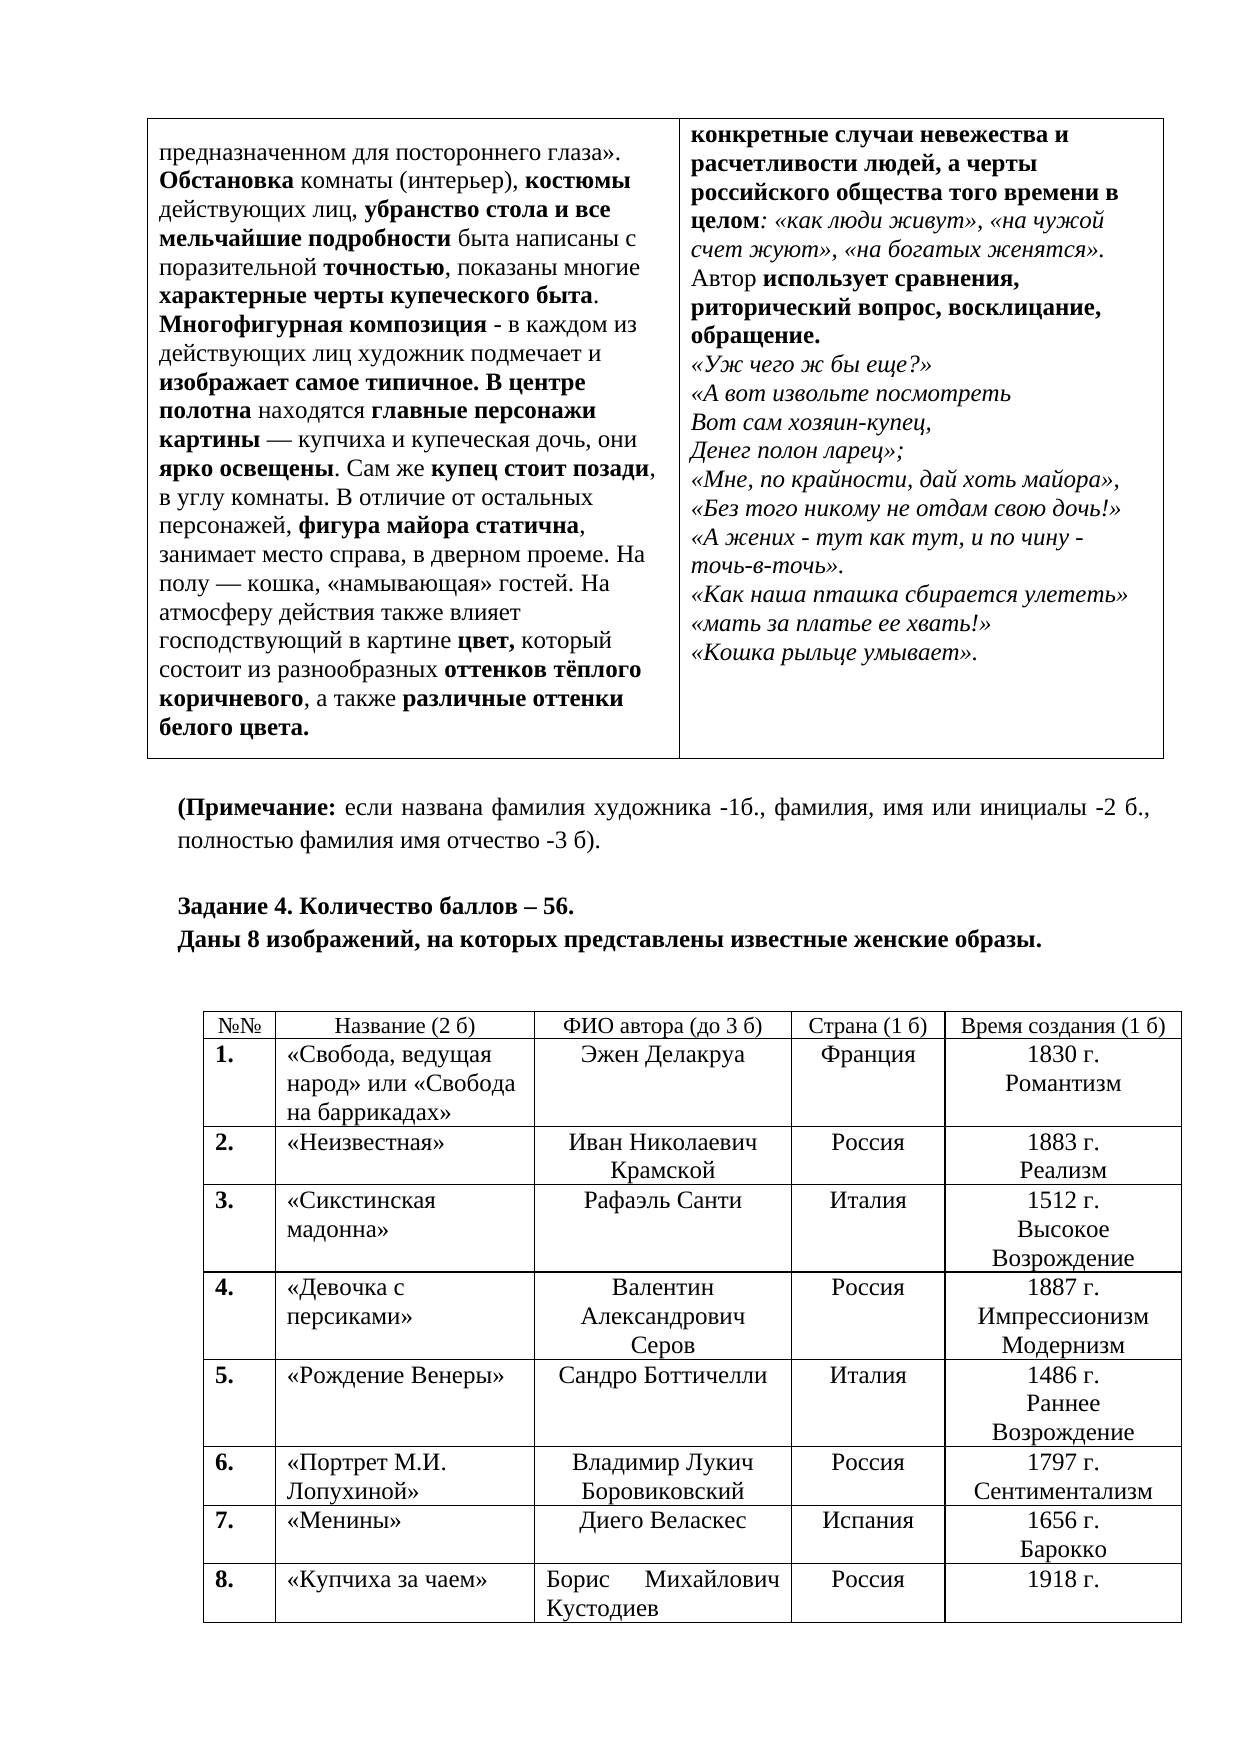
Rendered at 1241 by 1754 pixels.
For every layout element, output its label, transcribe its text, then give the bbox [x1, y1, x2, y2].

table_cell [680, 119, 1163, 758]
table_cell «Менины» [276, 1506, 534, 1563]
table_cell 1. [204, 1039, 275, 1126]
table_cell «Свобода, ведущая народ» или «Свобода на баррикадах» [276, 1039, 534, 1126]
table_cell . [946, 1564, 1181, 1622]
table_cell Испания [792, 1506, 944, 1563]
table_header Страна (1 б) [792, 1012, 944, 1038]
table_cell . Романтизм [946, 1039, 1181, 1126]
table_cell «Неизвестная» [276, 1127, 534, 1184]
table_cell Иван Николаевич Крамской [535, 1127, 791, 1184]
table_cell «Купчиха за чаем» [276, 1564, 534, 1622]
table_cell Россия [792, 1273, 944, 1359]
table_cell Франция [792, 1039, 944, 1126]
table_cell Рафаэль Санти [535, 1185, 791, 1271]
table_cell Россия [792, 1127, 944, 1184]
table_cell 7. [204, 1506, 275, 1563]
table_cell Валентин Александрович Серов [535, 1273, 791, 1359]
text Даны 8 изображений, на которых представлены известные женские образы. [177, 924, 1152, 953]
table_cell . Реализм [946, 1127, 1181, 1184]
table_cell 2. [204, 1127, 275, 1184]
table_cell 6. [204, 1447, 275, 1504]
table_cell . Импрессионизм Модернизм [946, 1273, 1181, 1359]
table_cell . Высокое Возрождение [946, 1185, 1181, 1271]
table_cell Эжен Делакруа [535, 1039, 791, 1126]
table_cell «Рождение Венеры» [276, 1360, 534, 1446]
table_cell . Сентиментализм [946, 1447, 1181, 1504]
table_cell . Барокко [946, 1506, 1181, 1563]
table_cell 3. [204, 1185, 275, 1271]
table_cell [148, 119, 679, 758]
table_cell Сандро Боттичелли [535, 1360, 791, 1446]
table_cell «Девочка с персиками» [276, 1273, 534, 1359]
table_header Время создания (1 б) [946, 1012, 1181, 1038]
text Задание 4. Количество баллов – 56. [177, 891, 1152, 920]
table_cell . Раннее Возрождение [946, 1360, 1181, 1446]
table_header ФИО автора (до 3 б) [535, 1012, 791, 1038]
text (Примечание: если названа фамилия художника -1б., фамилия, имя или инициалы -2 б., полностью фамилия имя отчество -3 б). [177, 821, 1152, 854]
table_cell 4. [204, 1273, 275, 1359]
table_header Название (2 б) [276, 1012, 534, 1038]
table_header №№ [204, 1012, 275, 1038]
table_cell Италия [792, 1360, 944, 1446]
table_cell «Сикстинская мадонна» [276, 1185, 534, 1271]
table_cell Владимир Лукич Боровиковский [535, 1447, 791, 1504]
table_cell 5. [204, 1360, 275, 1446]
table_cell Борис Михайлович Кустодиев [535, 1564, 791, 1622]
table_cell 8. [204, 1564, 275, 1622]
table_cell «Портрет М.И. Лопухиной» [276, 1447, 534, 1504]
table_cell Италия [792, 1185, 944, 1271]
table_cell Россия [792, 1447, 944, 1504]
table_cell Россия [792, 1564, 944, 1622]
table_cell Диего Веласкес [535, 1506, 791, 1563]
